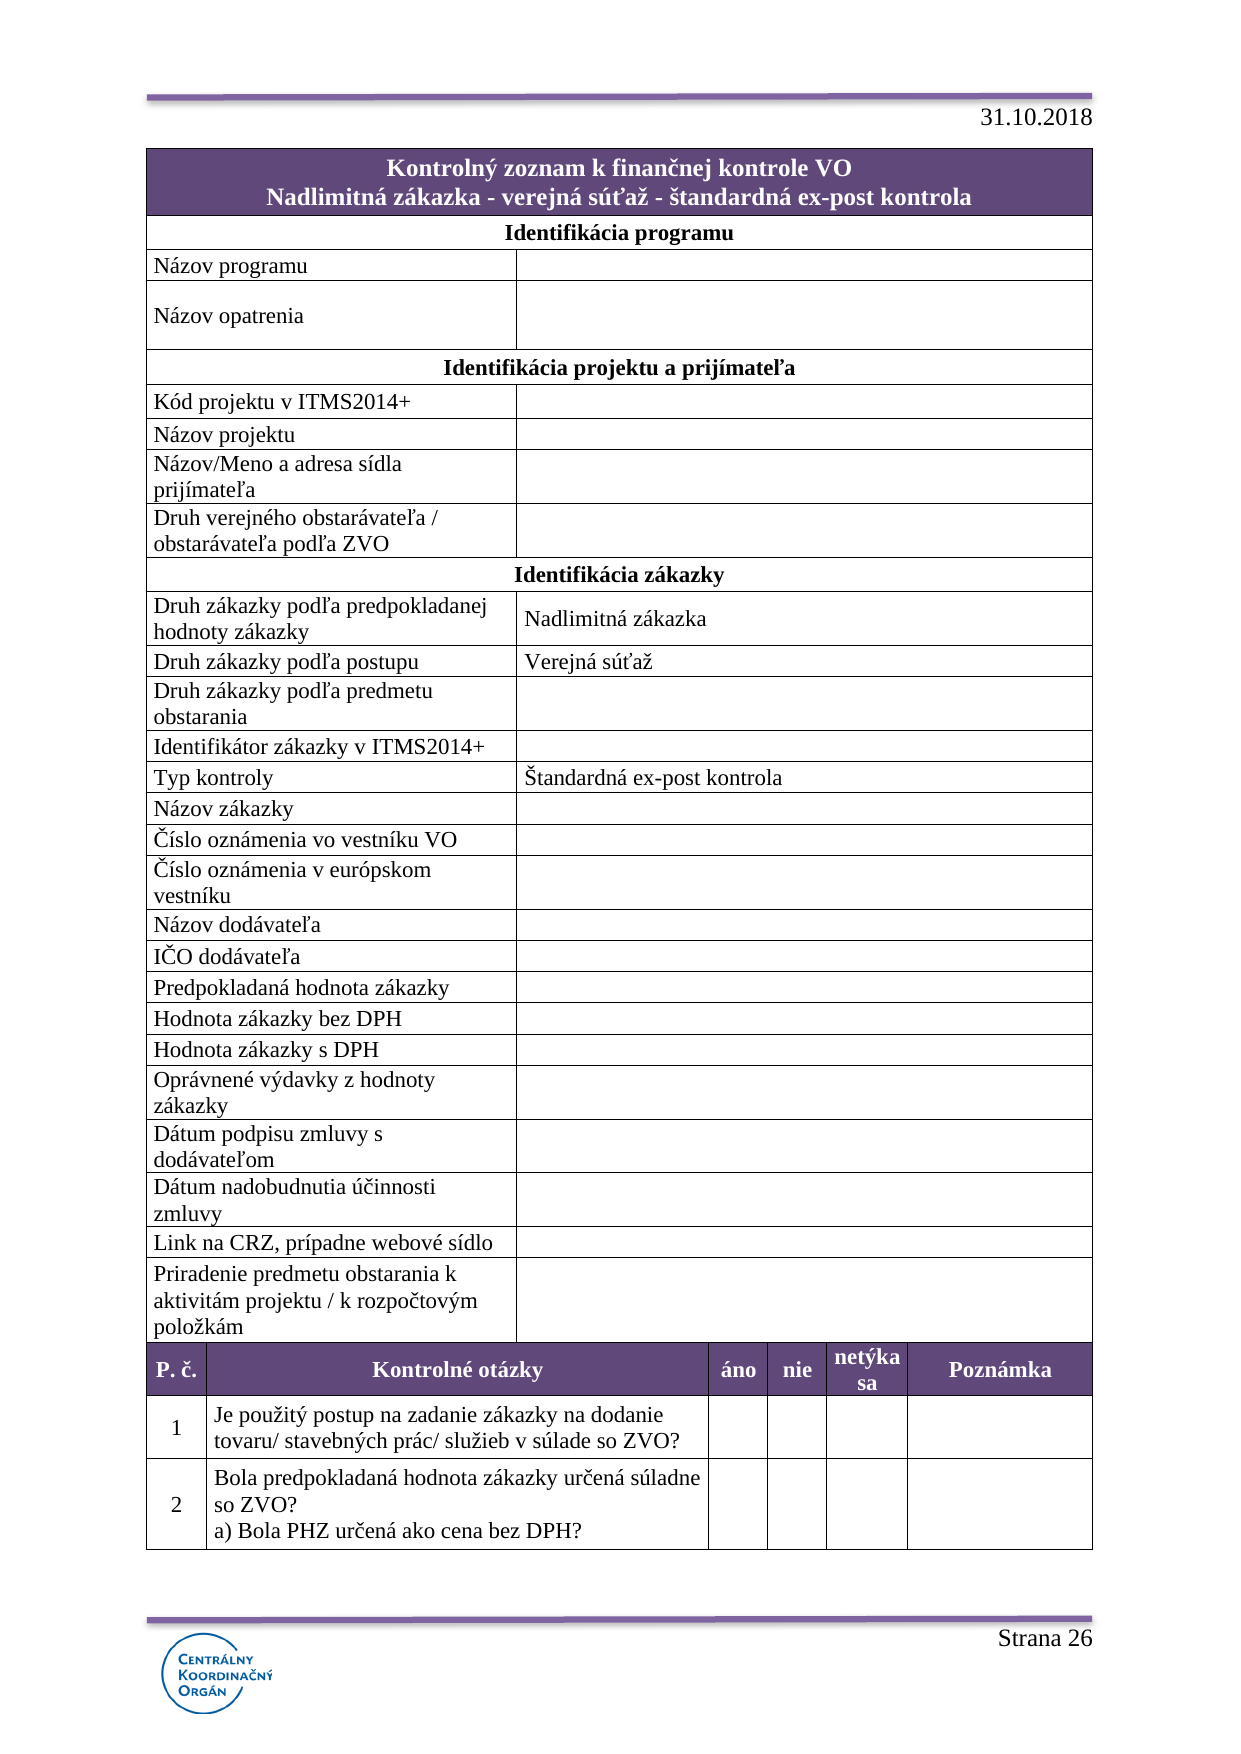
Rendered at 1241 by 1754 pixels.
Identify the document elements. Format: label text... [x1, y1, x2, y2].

table_cell nie [768, 1343, 826, 1395]
table_cell [827, 1459, 907, 1549]
table_cell Nadlimitná zákazka [517, 592, 1092, 645]
table_cell [517, 1120, 1092, 1172]
table_cell Číslo oznámenia v európskom vestníku [147, 856, 516, 908]
table_cell Identifikácia programu [147, 216, 1092, 249]
table_cell [517, 677, 1092, 730]
table_cell [517, 910, 1092, 940]
table_header Kontrolný zoznam k finančnej kontrole VO Nadlimitná zákazka - verejná súťaž - štandardná ex-post kontrola [147, 149, 1092, 215]
table_cell Hodnota zákazky s DPH [147, 1035, 516, 1065]
table_cell Identifikátor zákazky v ITMS2014+ [147, 731, 516, 761]
table_cell [517, 825, 1092, 855]
picture [159, 1631, 272, 1713]
table_cell [517, 1003, 1092, 1033]
table_cell [768, 1459, 826, 1549]
table_cell Druh verejného obstarávateľa / obstarávateľa podľa ZVO [147, 504, 516, 557]
table_cell 1 [147, 1396, 206, 1458]
table_cell Názov/Meno a adresa sídla prijímateľa [147, 450, 516, 503]
table_cell Je použitý postup na zadanie zákazky na dodanie tovaru/ stavebných prác/ služieb v súlade so ZVO? [207, 1396, 708, 1458]
table_cell Štandardná ex-post kontrola [517, 762, 1092, 792]
table_cell Link na CRZ, prípadne webové sídlo [147, 1227, 516, 1257]
table_cell [709, 1396, 767, 1458]
table_cell [517, 731, 1092, 761]
table_cell [517, 1035, 1092, 1065]
table_cell [517, 1258, 1092, 1342]
table_cell [908, 1396, 1092, 1458]
table_cell Číslo oznámenia vo vestníku VO [147, 825, 516, 855]
table_cell Názov projektu [147, 419, 516, 449]
table_cell 2 [147, 1459, 206, 1549]
table_cell Hodnota zákazky bez DPH [147, 1003, 516, 1033]
table_cell [517, 856, 1092, 908]
table_cell [517, 972, 1092, 1002]
table_cell [709, 1459, 767, 1549]
table_cell [517, 1227, 1092, 1257]
table_cell [517, 1173, 1092, 1226]
table_cell Priradenie predmetu obstarania k aktivitám projektu / k rozpočtovým položkám [147, 1258, 516, 1342]
table_cell Verejná súťaž [517, 646, 1092, 676]
table_cell [517, 941, 1092, 971]
table_cell Identifikácia projektu a prijímateľa [147, 350, 1092, 383]
table_cell Druh zákazky podľa postupu [147, 646, 516, 676]
table_cell [517, 1066, 1092, 1118]
table_cell Názov zákazky [147, 793, 516, 823]
table_cell áno [709, 1343, 767, 1395]
table_cell Dátum podpisu zmluvy s dodávateľom [147, 1120, 516, 1172]
table_cell Druh zákazky podľa predmetu obstarania [147, 677, 516, 730]
table_cell Oprávnené výdavky z hodnoty zákazky [147, 1066, 516, 1118]
table_cell Názov dodávateľa [147, 910, 516, 940]
table_cell Druh zákazky podľa predpokladanej hodnoty zákazky [147, 592, 516, 645]
table_cell [517, 504, 1092, 557]
table_cell Typ kontroly [147, 762, 516, 792]
table_cell netýka sa [827, 1343, 907, 1395]
table_cell Identifikácia zákazky [147, 558, 1092, 591]
table_cell [517, 281, 1092, 349]
table_cell [517, 385, 1092, 418]
table_cell P. č. [147, 1343, 206, 1395]
table_cell Kontrolné otázky [207, 1343, 708, 1395]
table_cell Dátum nadobudnutia účinnosti zmluvy [147, 1173, 516, 1226]
table_cell [517, 793, 1092, 823]
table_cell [207, 1459, 708, 1549]
table_cell Názov programu [147, 250, 516, 280]
table_cell Poznámka [908, 1343, 1092, 1395]
table_cell Kód projektu v ITMS2014+ [147, 385, 516, 418]
table_cell [827, 1396, 907, 1458]
table_cell Predpokladaná hodnota zákazky [147, 972, 516, 1002]
table_cell [517, 450, 1092, 503]
table_cell Názov opatrenia [147, 281, 516, 349]
table_cell [517, 250, 1092, 280]
table_cell [517, 419, 1092, 449]
table_cell IČO dodávateľa [147, 941, 516, 971]
table_cell [908, 1459, 1092, 1549]
table_cell [768, 1396, 826, 1458]
